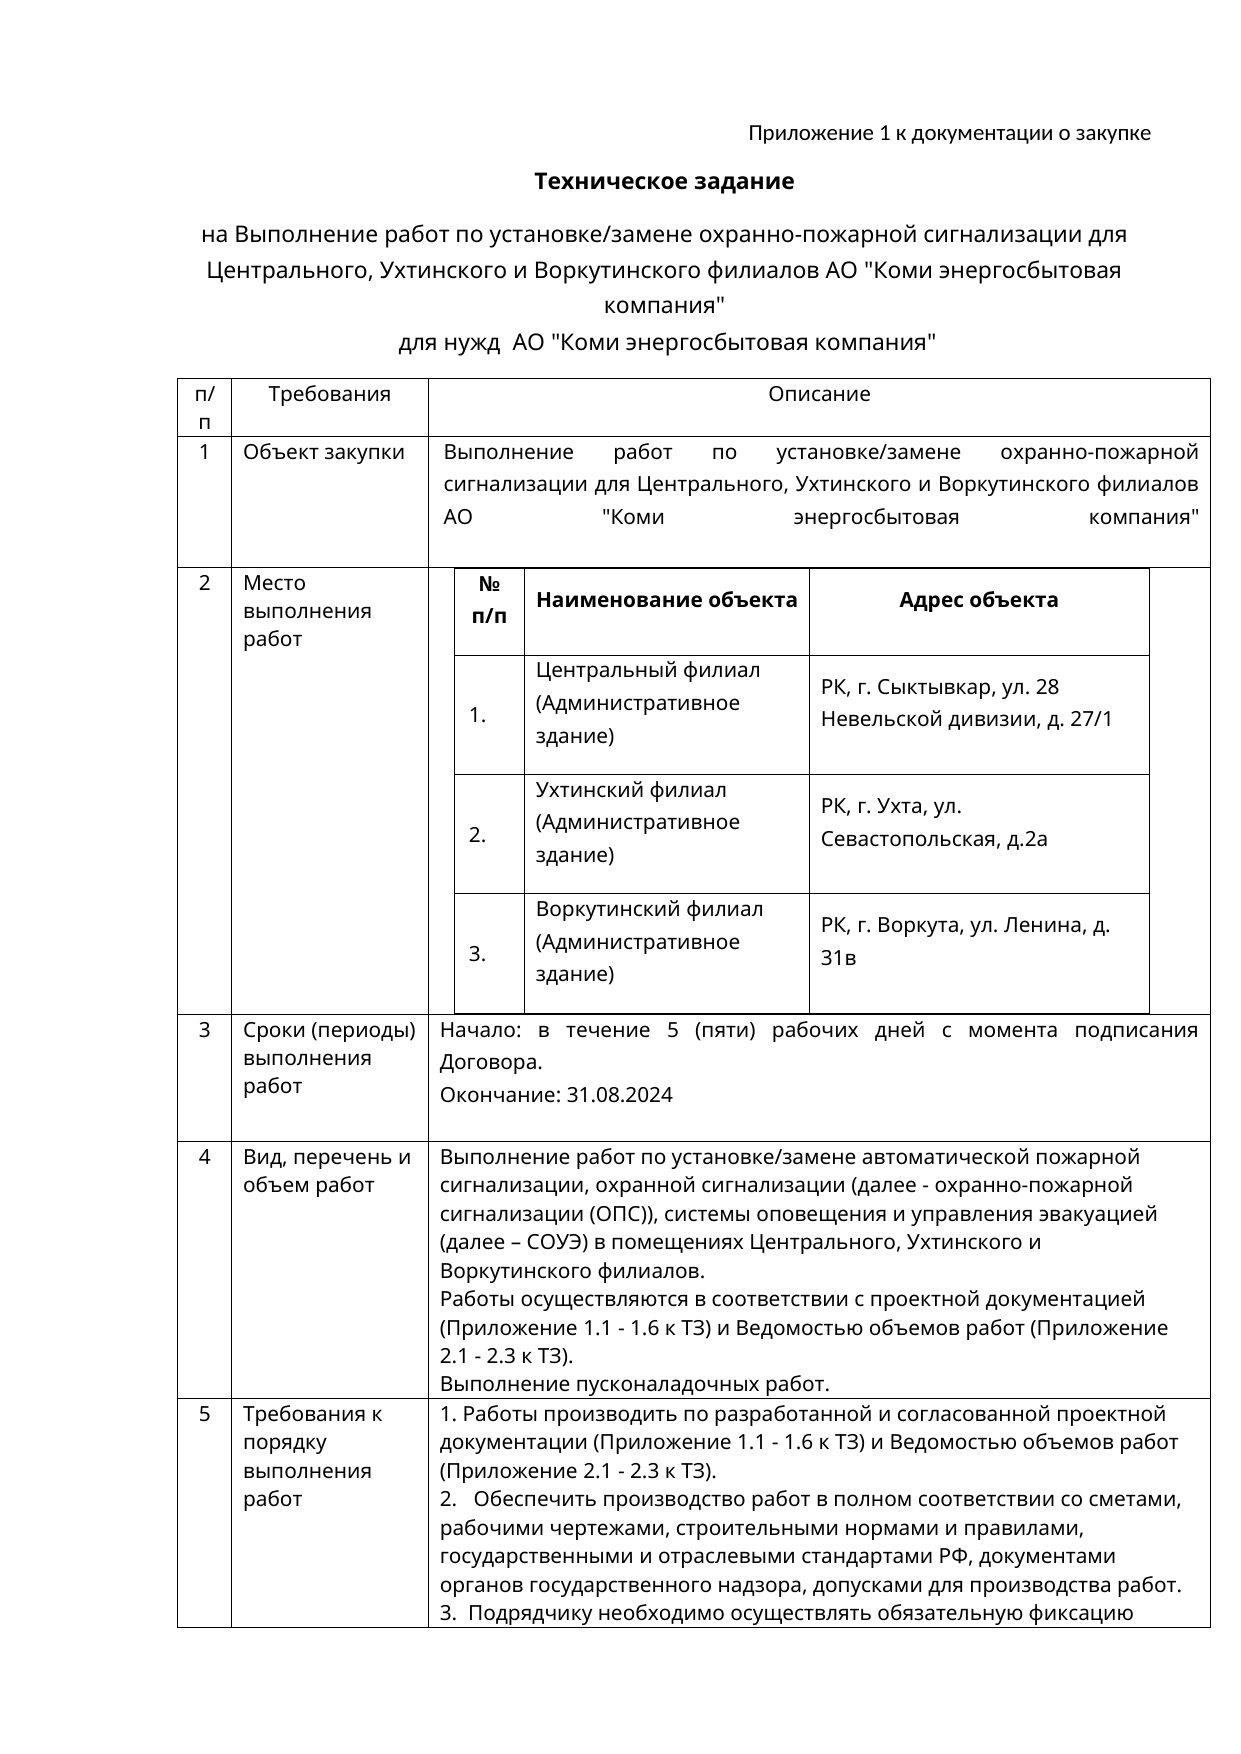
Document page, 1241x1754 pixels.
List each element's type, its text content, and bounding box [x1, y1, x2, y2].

table_cell Сроки (периоды) выполнения работ [232, 1015, 428, 1141]
table_cell 5 [178, 1399, 231, 1627]
table_cell Место выполнения работ [232, 568, 428, 1014]
table_cell [455, 569, 524, 655]
table_cell [525, 894, 809, 1013]
table_cell Начало: в течение 5 (пяти) рабочих дней с момента подписания Договора. Окончание: 31.08.2024 [429, 1015, 1210, 1141]
table_cell [429, 568, 454, 1014]
table_cell 1 [178, 437, 231, 567]
table_header Описание [429, 379, 1210, 436]
table_cell [525, 569, 809, 655]
table_cell [455, 775, 524, 893]
table_cell 2 [178, 568, 231, 1014]
table_cell [455, 894, 524, 1013]
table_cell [232, 1399, 428, 1627]
text на Выполнение работ по установке/замене охранно-пожарной сигнализации для Центрального, Ухтинского и Воркутинского филиалов АО "Коми энергосбытовая компания" для нужд АО "Коми энергосбытовая компания" [177, 218, 1152, 357]
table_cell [429, 1399, 1210, 1627]
table_cell [455, 656, 524, 774]
table_cell [1150, 568, 1210, 1014]
table_cell Вид, перечень и объем работ [232, 1142, 428, 1398]
table_header п/п [178, 379, 231, 436]
table_cell Объект закупки [232, 437, 428, 567]
text Приложение 1 к документации о закупке [177, 118, 1152, 146]
table_cell [810, 775, 1149, 893]
table_cell 4 [178, 1142, 231, 1398]
table_cell [810, 894, 1149, 1013]
table_cell [810, 569, 1149, 655]
table_cell Выполнение работ по установке/замене автоматической пожарной сигнализации, охранной сигнализации (далее - охранно-пожарной сигнализации (ОПС)), системы оповещения и управления эвакуацией (далее – СОУЭ) в помещениях Центрального, Ухтинского и Воркутинского филиалов. Работы осуществляются в соответствии с проектной документацией (Приложение 1.1 - 1.6 к ТЗ) и Ведомостью объемов работ (Приложение 2.1 - 2.3 к ТЗ). Выполнение пусконаладочных работ. [429, 1142, 1210, 1398]
table_cell [525, 656, 809, 774]
table_cell Выполнение работ по установке/замене охранно-пожарной сигнализации для Центрального, Ухтинского и Воркутинского филиалов АО "Коми энергосбытовая компания" [429, 437, 1210, 567]
table_cell [525, 775, 809, 893]
table_cell [810, 656, 1149, 774]
text Техническое задание [177, 165, 1152, 196]
table_header Требования [232, 379, 428, 436]
table_cell 3 [178, 1015, 231, 1141]
